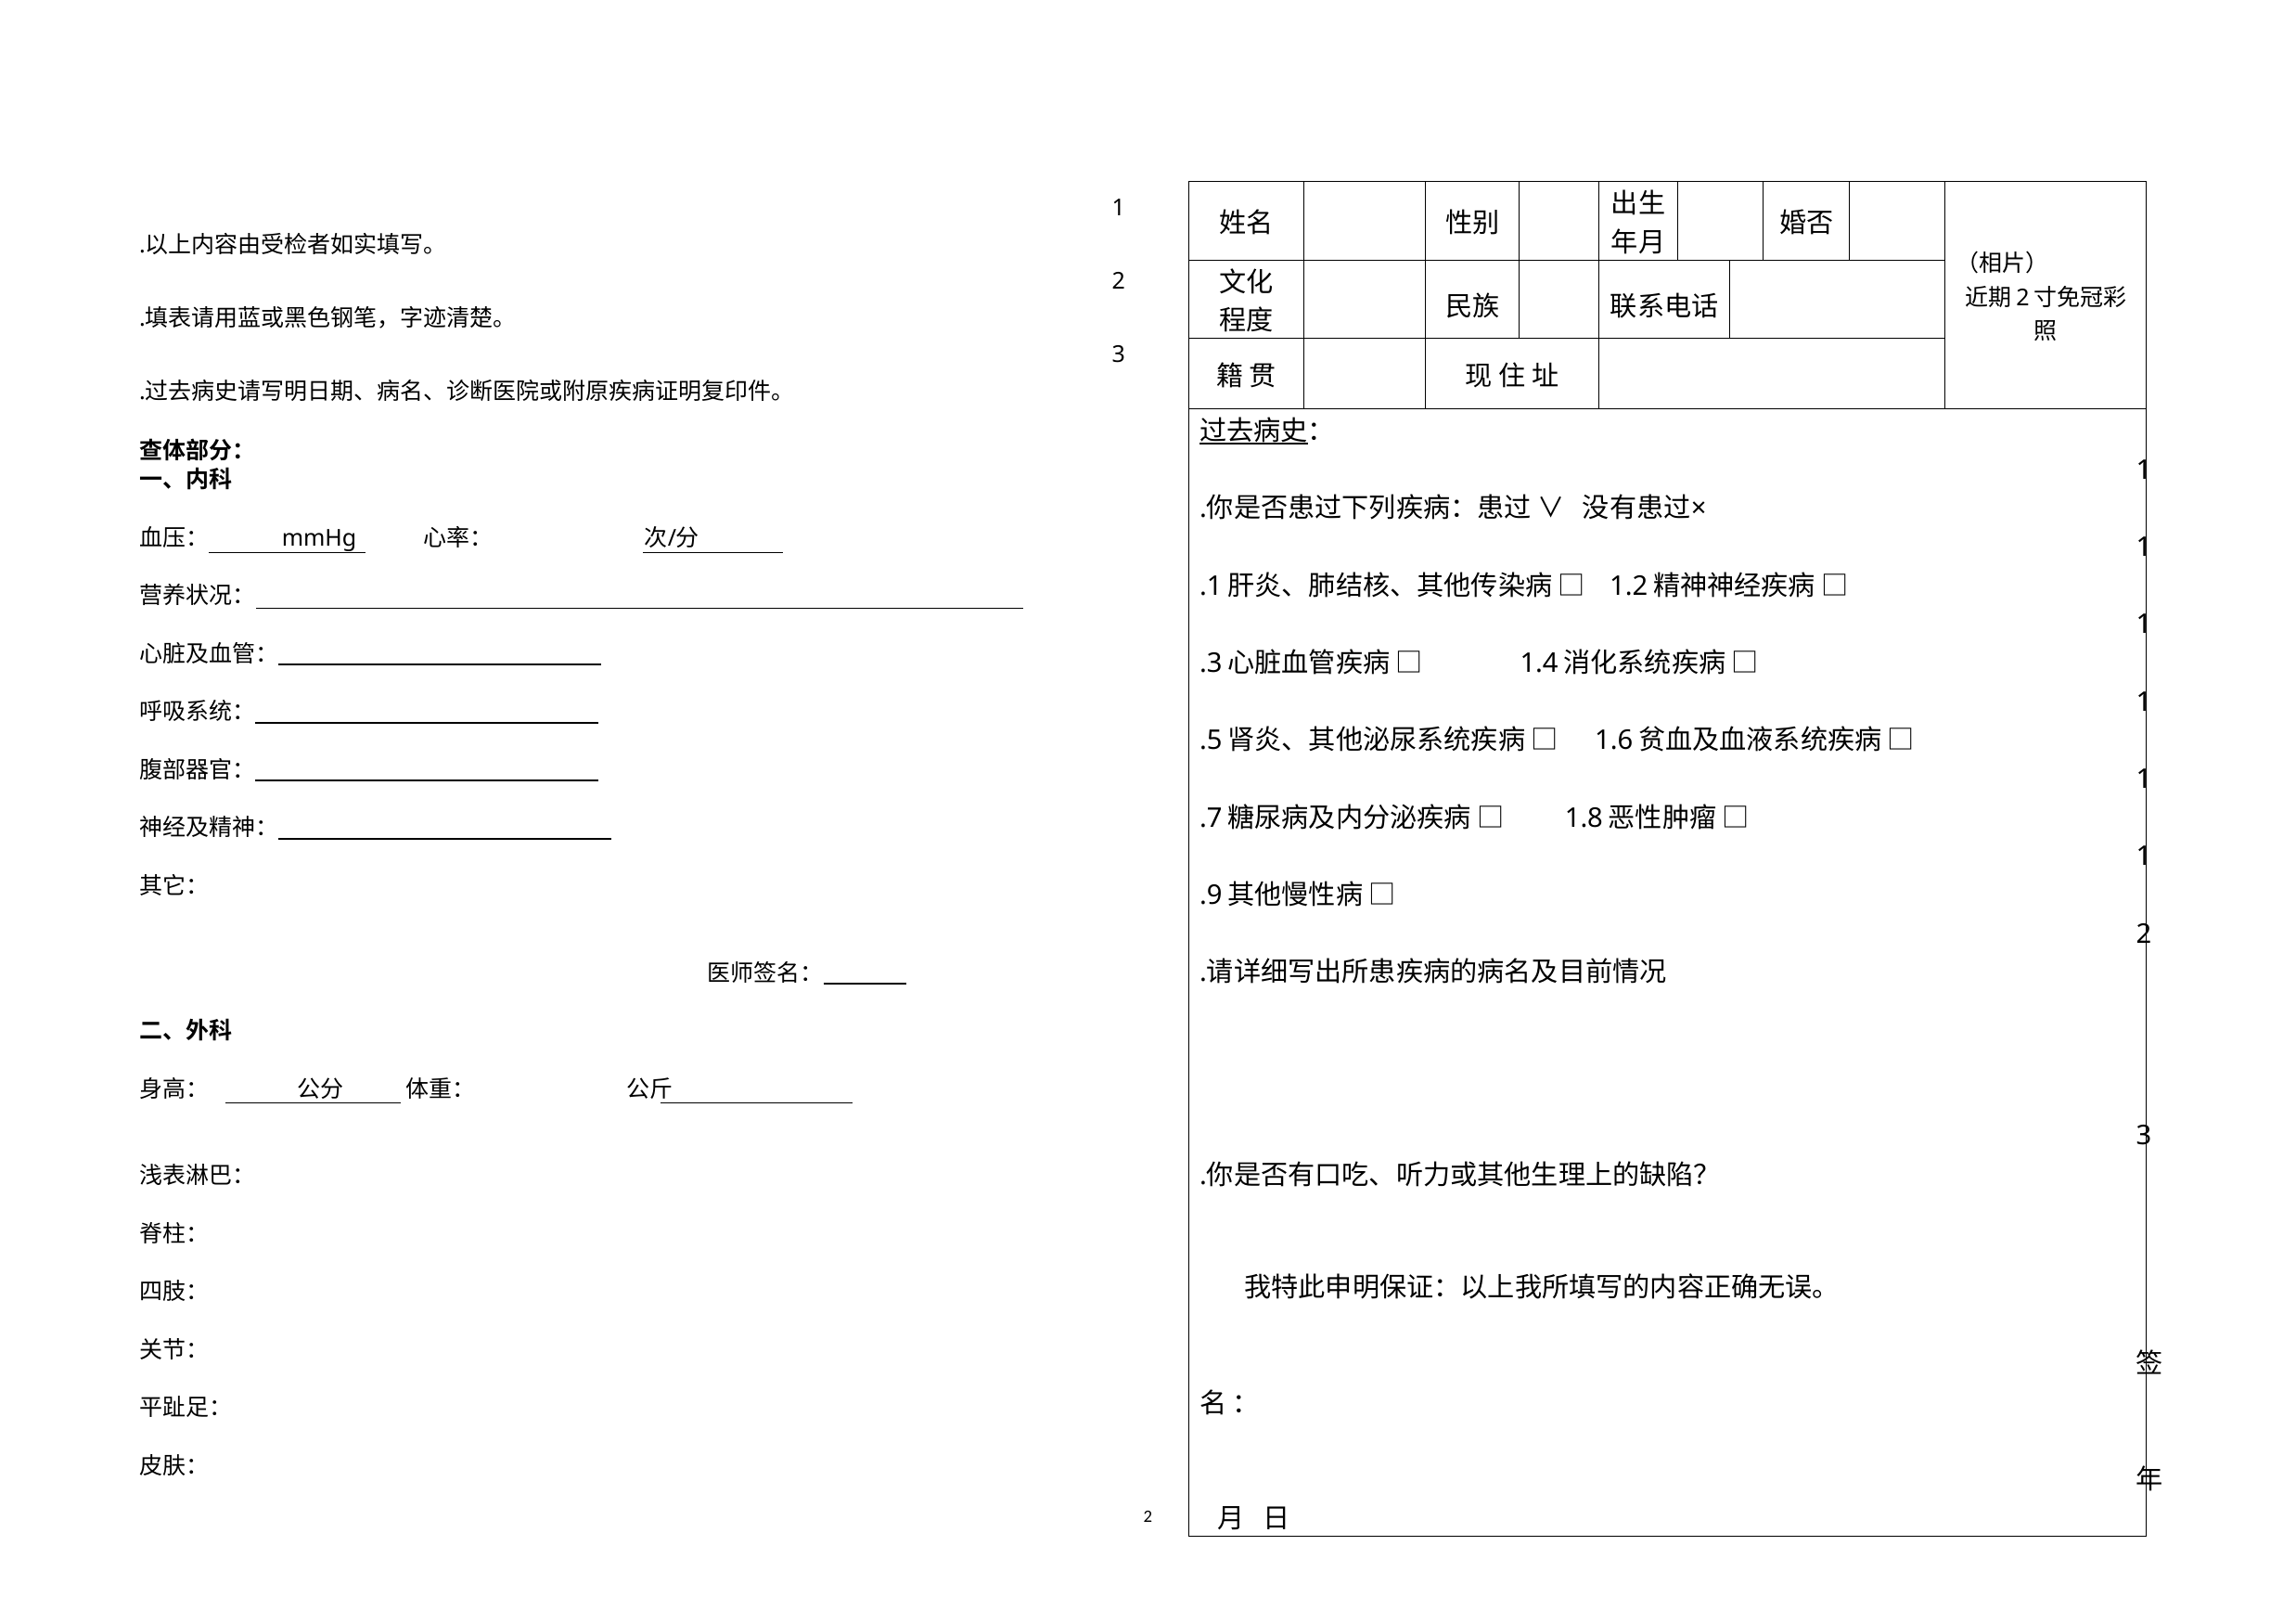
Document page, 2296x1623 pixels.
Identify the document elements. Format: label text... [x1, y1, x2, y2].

text 营养状况： [139, 581, 1111, 610]
table_header [1304, 182, 1425, 260]
text 心脏及血管： [139, 638, 1111, 667]
table_cell [1599, 339, 1944, 408]
text 一、内科 [139, 465, 1111, 494]
table_header 出生 年月 [1599, 182, 1677, 260]
table_header [1520, 182, 1598, 260]
table_header 婚否 [1764, 182, 1849, 260]
table_cell [1520, 261, 1598, 338]
text 脊柱： [139, 1218, 1111, 1247]
text 2.填表请用蓝或黑色钢笔，字迹清楚。 [139, 260, 1111, 333]
text 查体部分： [139, 435, 1111, 465]
text 四肢： [139, 1277, 1111, 1306]
text 身高： 公分 体重： 公斤 [139, 1074, 1111, 1102]
table_cell 现 住 址 [1426, 339, 1598, 408]
table_header [1850, 182, 1944, 260]
text 神经及精神： [139, 813, 1111, 842]
table_cell 过去病史： 1.你是否患过下列疾病：患过 ∨ 没有患过× 1.1肝炎、肺结核、其他传染病 □ 1.2精神神经疾病 □ 1.3心脏血管疾病 □ 1.4消化系统疾病 □ 1.5肾炎、其他泌尿系统疾病 □ 1.6贫血及血液系统疾病 □ 1.7糖尿病及内分泌疾病 □ 1.8恶性肿瘤 □ 1.9其他慢性病 □ 2.请详细写出所患疾病的病名及目前情况 3.你是否有口吃、听力或其他生理上的缺陷？ 我特此申明保证：以上我所填写的内容正确无误。 签名 ： 年 月 日 [1189, 409, 2146, 1536]
text 血压： mmHg 心率： 次/分 [139, 522, 1111, 551]
table_header 性别 [1426, 182, 1519, 260]
table_cell [1730, 261, 1944, 338]
text 浅表淋巴： [139, 1161, 1111, 1190]
table_cell 联系电话 [1599, 261, 1729, 338]
text 二、外科 [139, 1015, 1111, 1045]
text 腹部器官： [139, 754, 1111, 783]
table_cell 民族 [1426, 261, 1519, 338]
text 呼吸系统： [139, 697, 1111, 726]
table_cell 籍 贯 [1189, 339, 1303, 408]
text 其它： [139, 870, 1111, 899]
text 1.以上内容由受检者如实填写。 [139, 187, 1111, 260]
table_cell [1304, 261, 1425, 338]
text 皮肤： [139, 1450, 1111, 1479]
text 关节： [139, 1334, 1111, 1363]
table_header （相片） 近期2寸免冠彩照 [1945, 182, 2146, 408]
text 3.过去病史请写明日期、病名、诊断医院或附原疾病证明复印件。 [139, 333, 1111, 406]
text 医师签名： [139, 958, 1111, 986]
text 平趾足： [139, 1393, 1111, 1422]
table_cell [1304, 339, 1425, 408]
table_header 姓名 [1189, 182, 1303, 260]
table_cell 文化 程度 [1189, 261, 1303, 338]
table_header [1678, 182, 1763, 260]
